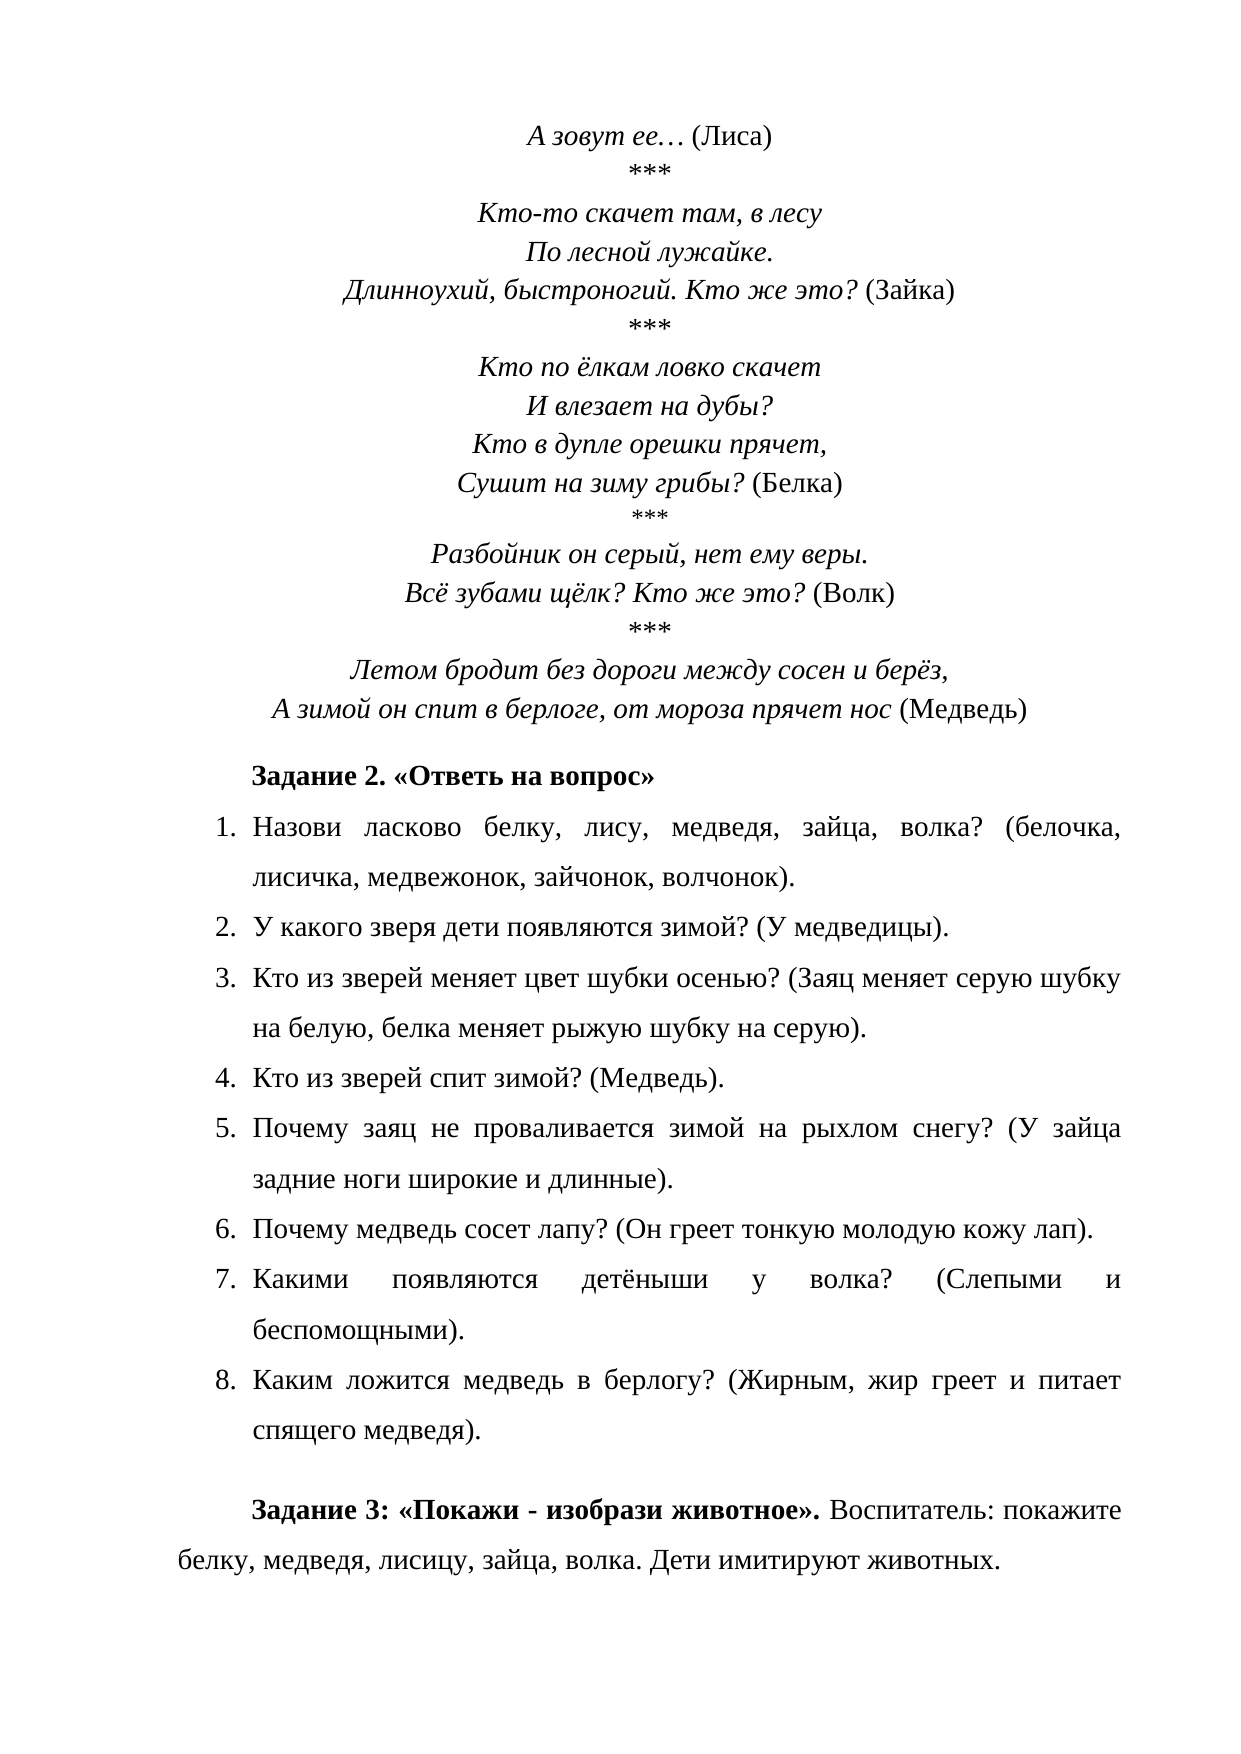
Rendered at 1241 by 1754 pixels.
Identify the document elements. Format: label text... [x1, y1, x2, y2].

text А зовут ее… (Лиса) [177, 118, 1122, 152]
list Почему медведь сосет лапу? (Он греет тонкую молодую кожу лап). [215, 1211, 1122, 1245]
list Задание 2. «Ответь на вопрос» [177, 758, 1122, 792]
text Кто по ёлкам ловко скачет [177, 349, 1122, 383]
text По лесной лужайке. [177, 234, 1122, 267]
text Задание 3: «Покажи - изобрази животное». Воспитатель: покажите белку, медведя, лисицу, зайца, волка. Дети имитируют животных. [177, 1492, 1122, 1576]
text Кто в дупле орешки прячет, [177, 426, 1122, 460]
text Сушит на зиму грибы? (Белка) [177, 465, 1122, 498]
text Длинноухий, быстроногий. Кто же это? (Зайка) [177, 272, 1122, 306]
text Летом бродит без дороги между сосен и берёз, А зимой он спит в берлоге, от мороза прячет нос (Медведь) [177, 652, 1122, 724]
text *** [177, 503, 1122, 532]
text Разбойник он серый, нет ему веры. Всё зубами щёлк? Кто же это? (Волк) [177, 537, 1122, 609]
list Кто из зверей спит зимой? (Медведь). [215, 1060, 1122, 1094]
list У какого зверя дети появляются зимой? (У медведицы). [215, 909, 1122, 943]
text И влезает на дубы? [177, 388, 1122, 421]
text *** [177, 614, 1122, 647]
list Кто из зверей меняет цвет шубки осенью? (Заяц меняет серую шубку на белую, белка меняет рыжую шубку на серую). [215, 960, 1122, 1043]
text Кто-то скачет там, в лесу [177, 195, 1122, 229]
list Назови ласково белку, лису, медведя, зайца, волка? (белочка, лисичка, медвежонок, зайчонок, волчонок). [215, 809, 1122, 893]
text *** [177, 311, 1122, 344]
list Какими появляются детёныши у волка? (Слепыми и беспомощными). [215, 1262, 1122, 1345]
text *** [177, 157, 1122, 190]
list Почему заяц не проваливается зимой на рыхлом снегу? (У зайца задние ноги широкие и длинные). [215, 1111, 1122, 1194]
list Каким ложится медведь в берлогу? (Жирным, жир греет и питает спящего медведя). [215, 1362, 1122, 1446]
